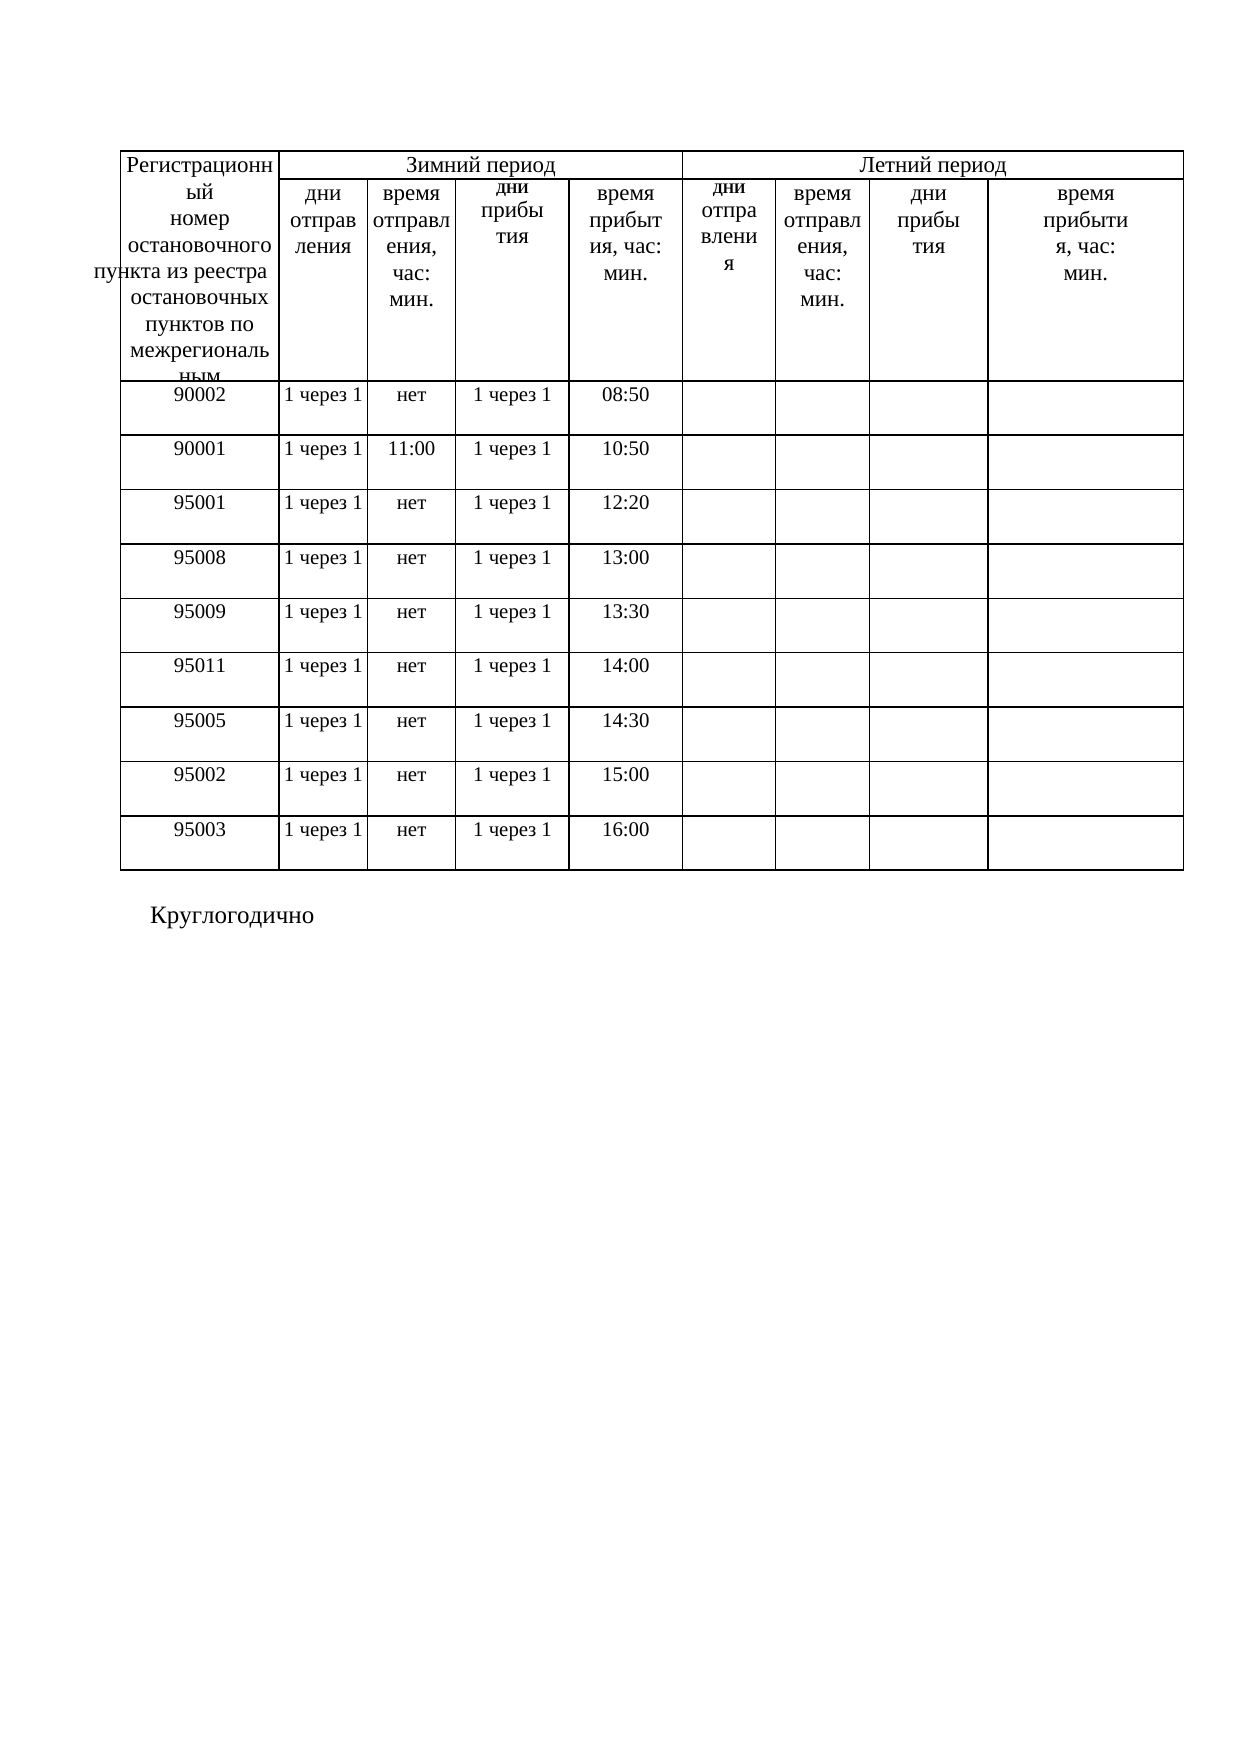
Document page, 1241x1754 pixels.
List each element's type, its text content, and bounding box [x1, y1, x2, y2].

table_cell 1 через 1 [456, 708, 568, 761]
table_cell [683, 708, 775, 761]
table_cell [870, 653, 987, 706]
table_cell нет [368, 653, 455, 706]
table_cell 10:50 [570, 436, 682, 489]
table_cell [776, 599, 869, 652]
table_cell 1 через 1 [456, 599, 568, 652]
table_cell 1 через 1 [280, 708, 367, 761]
table_cell [870, 708, 987, 761]
table_cell 95002 [121, 762, 278, 815]
table_cell нет [368, 545, 455, 597]
text Круглогодично [150, 900, 1090, 928]
table_cell 1 через 1 [280, 436, 367, 489]
table_cell [870, 490, 987, 543]
table_cell [870, 599, 987, 652]
table_cell время прибыт ия, час: мин. [570, 180, 682, 380]
table_cell нет [368, 599, 455, 652]
table_cell [870, 762, 987, 815]
table_cell 1 через 1 [280, 599, 367, 652]
table_cell 90002 [121, 382, 278, 434]
table_cell [776, 817, 869, 869]
table_cell 1 через 1 [280, 817, 367, 869]
table_cell время прибыти я, час: мин. [989, 180, 1183, 380]
table_cell [870, 817, 987, 869]
table_cell 1 через 1 [280, 545, 367, 597]
table_cell 95008 [121, 545, 278, 597]
table_cell [776, 708, 869, 761]
table_header Летний период [683, 152, 1183, 178]
table_cell 1 через 1 [456, 762, 568, 815]
table_cell 1 через 1 [456, 545, 568, 597]
table_cell 1 через 1 [456, 653, 568, 706]
table_cell 16:00 [570, 817, 682, 869]
table_cell время отправл ения, час: мин. [368, 180, 455, 380]
table_cell 14:30 [570, 708, 682, 761]
table_cell 1 через 1 [280, 490, 367, 543]
table_cell нет [368, 817, 455, 869]
table_cell 1 через 1 [456, 436, 568, 489]
table_cell 11:00 [368, 436, 455, 489]
table_cell 95003 [121, 817, 278, 869]
table_cell [870, 436, 987, 489]
table_cell 95001 [121, 490, 278, 543]
table_cell 1 через 1 [280, 382, 367, 434]
table_cell нет [368, 708, 455, 761]
table_cell нет [368, 382, 455, 434]
table_cell 1 через 1 [456, 817, 568, 869]
table_cell нет [368, 762, 455, 815]
table_cell [776, 382, 869, 434]
table_cell 90001 [121, 436, 278, 489]
table_cell [776, 653, 869, 706]
table_cell дни прибы тия [870, 180, 987, 380]
table_cell [683, 545, 775, 597]
table_cell 1 через 1 [280, 653, 367, 706]
table_cell [989, 436, 1183, 489]
table_cell [989, 490, 1183, 543]
table_cell [989, 762, 1183, 815]
table_cell [870, 382, 987, 434]
table_cell 95009 [121, 599, 278, 652]
table_cell 1 через 1 [456, 490, 568, 543]
table_cell 14:00 [570, 653, 682, 706]
table_cell [683, 653, 775, 706]
table_cell ДНИ прибы тия [456, 180, 568, 380]
table_cell [989, 817, 1183, 869]
table_cell [776, 762, 869, 815]
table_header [121, 152, 278, 380]
table_cell [989, 382, 1183, 434]
table_cell [776, 490, 869, 543]
table_cell 15:00 [570, 762, 682, 815]
table_cell [683, 382, 775, 434]
table_cell [683, 436, 775, 489]
table_cell 13:00 [570, 545, 682, 597]
table_header Зимний период [280, 152, 682, 178]
table_cell 95011 [121, 653, 278, 706]
table_cell время отправл ения, час: мин. [776, 180, 869, 380]
table_cell дни отправ ления [280, 180, 367, 380]
table_cell [870, 545, 987, 597]
table_cell 13:30 [570, 599, 682, 652]
table_cell 1 через 1 [456, 382, 568, 434]
table_cell 08:50 [570, 382, 682, 434]
table_cell [683, 490, 775, 543]
table_cell [683, 762, 775, 815]
table_cell 12:20 [570, 490, 682, 543]
table_cell [776, 545, 869, 597]
table_cell [989, 599, 1183, 652]
table_cell [989, 708, 1183, 761]
table_cell [683, 817, 775, 869]
table_cell [776, 436, 869, 489]
table_cell нет [368, 490, 455, 543]
table_cell 95005 [121, 708, 278, 761]
table_cell [989, 545, 1183, 597]
table_cell [989, 653, 1183, 706]
table_cell [683, 599, 775, 652]
table_cell ДНИ отпра влени я [683, 180, 775, 380]
table_cell 1 через 1 [280, 762, 367, 815]
